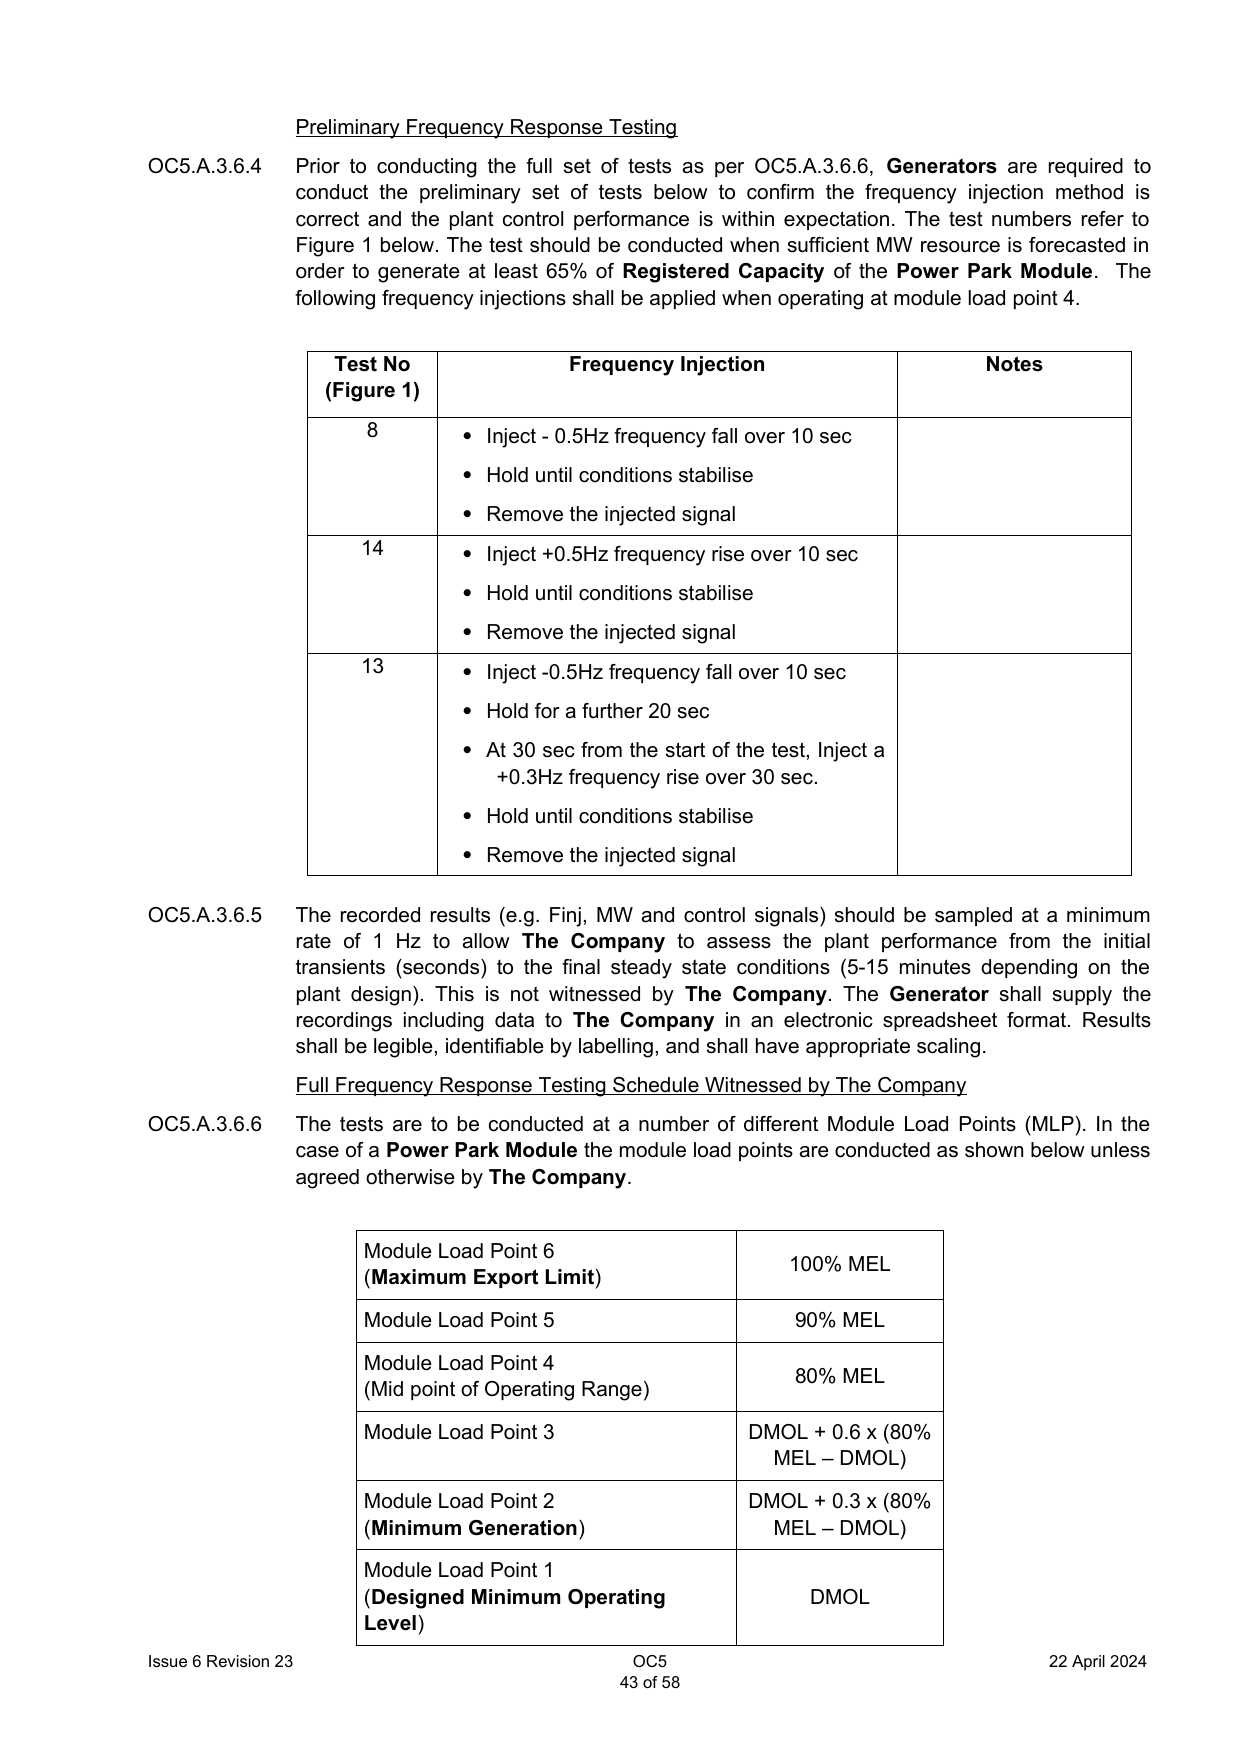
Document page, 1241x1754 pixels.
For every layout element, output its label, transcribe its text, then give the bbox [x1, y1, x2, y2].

table_cell Module Load Point 5 [357, 1300, 736, 1342]
table_cell Module Load Point 4 (Mid point of Operating Range) [357, 1343, 736, 1411]
table_cell Inject - 0.5Hz frequency fall over 10 sec Hold until conditions stabilise Remove the injected signal [438, 418, 897, 535]
text OC5.A.3.6.5 The recorded results (e.g. Finj, MW and control signals) should be sampled at a minimum rate of 1 Hz to allow The Company to assess the plant performance from the initial transients (seconds) to the final steady state conditions (5-15 minutes depending on the plant design). This is not witnessed by The Company. The Generator shall supply the recordings including data to The Company in an electronic spreadsheet format. Results shall be legible, identifiable by labelling, and shall have appropriate scaling. [148, 902, 1152, 1058]
table_cell 14 [308, 536, 437, 653]
table_cell [898, 536, 1131, 653]
table_header Test No (Figure 1) [308, 352, 437, 417]
table_cell Inject -0.5Hz frequency fall over 10 sec Hold for a further 20 sec At 30 sec from the start of the test, Inject a +0.3Hz frequency rise over 30 sec. Hold until conditions stabilise Remove the injected signal [438, 654, 897, 875]
table_header 100% MEL [737, 1231, 943, 1299]
text Full Frequency Response Testing Schedule Witnessed by The Company [148, 1073, 1152, 1097]
table_cell [898, 418, 1131, 535]
text Preliminary Frequency Response Testing [148, 115, 1152, 139]
table_cell 90% MEL [737, 1300, 943, 1342]
table_header Frequency Injection [438, 352, 897, 417]
table_cell DMOL + 0.6 x (80% MEL – DMOL) [737, 1412, 943, 1480]
text OC5.A.3.6.4 Prior to conducting the full set of tests as per OC5.A.3.6.6, Generators are required to conduct the preliminary set of tests below to confirm the frequency injection method is correct and the plant control performance is within expectation. The test numbers refer to Figure 1 below. The test should be conducted when sufficient MW resource is forecasted in order to generate at least 65% of Registered Capacity of the Power Park Module. The following frequency injections shall be applied when operating at module load point 4. [148, 154, 1152, 309]
table_header Notes [898, 352, 1131, 417]
table_cell Inject +0.5Hz frequency rise over 10 sec Hold until conditions stabilise Remove the injected signal [438, 536, 897, 653]
table_cell 8 [308, 418, 437, 535]
table_cell Module Load Point 2 (Minimum Generation) [357, 1481, 736, 1549]
table_cell [898, 654, 1131, 875]
table_cell Module Load Point 1 (Designed Minimum Operating Level) [357, 1550, 736, 1645]
table_cell 13 [308, 654, 437, 875]
text OC5.A.3.6.6 The tests are to be conducted at a number of different Module Load Points (MLP). In the case of a Power Park Module the module load points are conducted as shown below unless agreed otherwise by The Company. [148, 1112, 1152, 1189]
table_cell 80% MEL [737, 1343, 943, 1411]
table_header Module Load Point 6 (Maximum Export Limit) [357, 1231, 736, 1299]
table_cell Module Load Point 3 [357, 1412, 736, 1480]
table_cell DMOL [737, 1550, 943, 1645]
table_cell DMOL + 0.3 x (80% MEL – DMOL) [737, 1481, 943, 1549]
